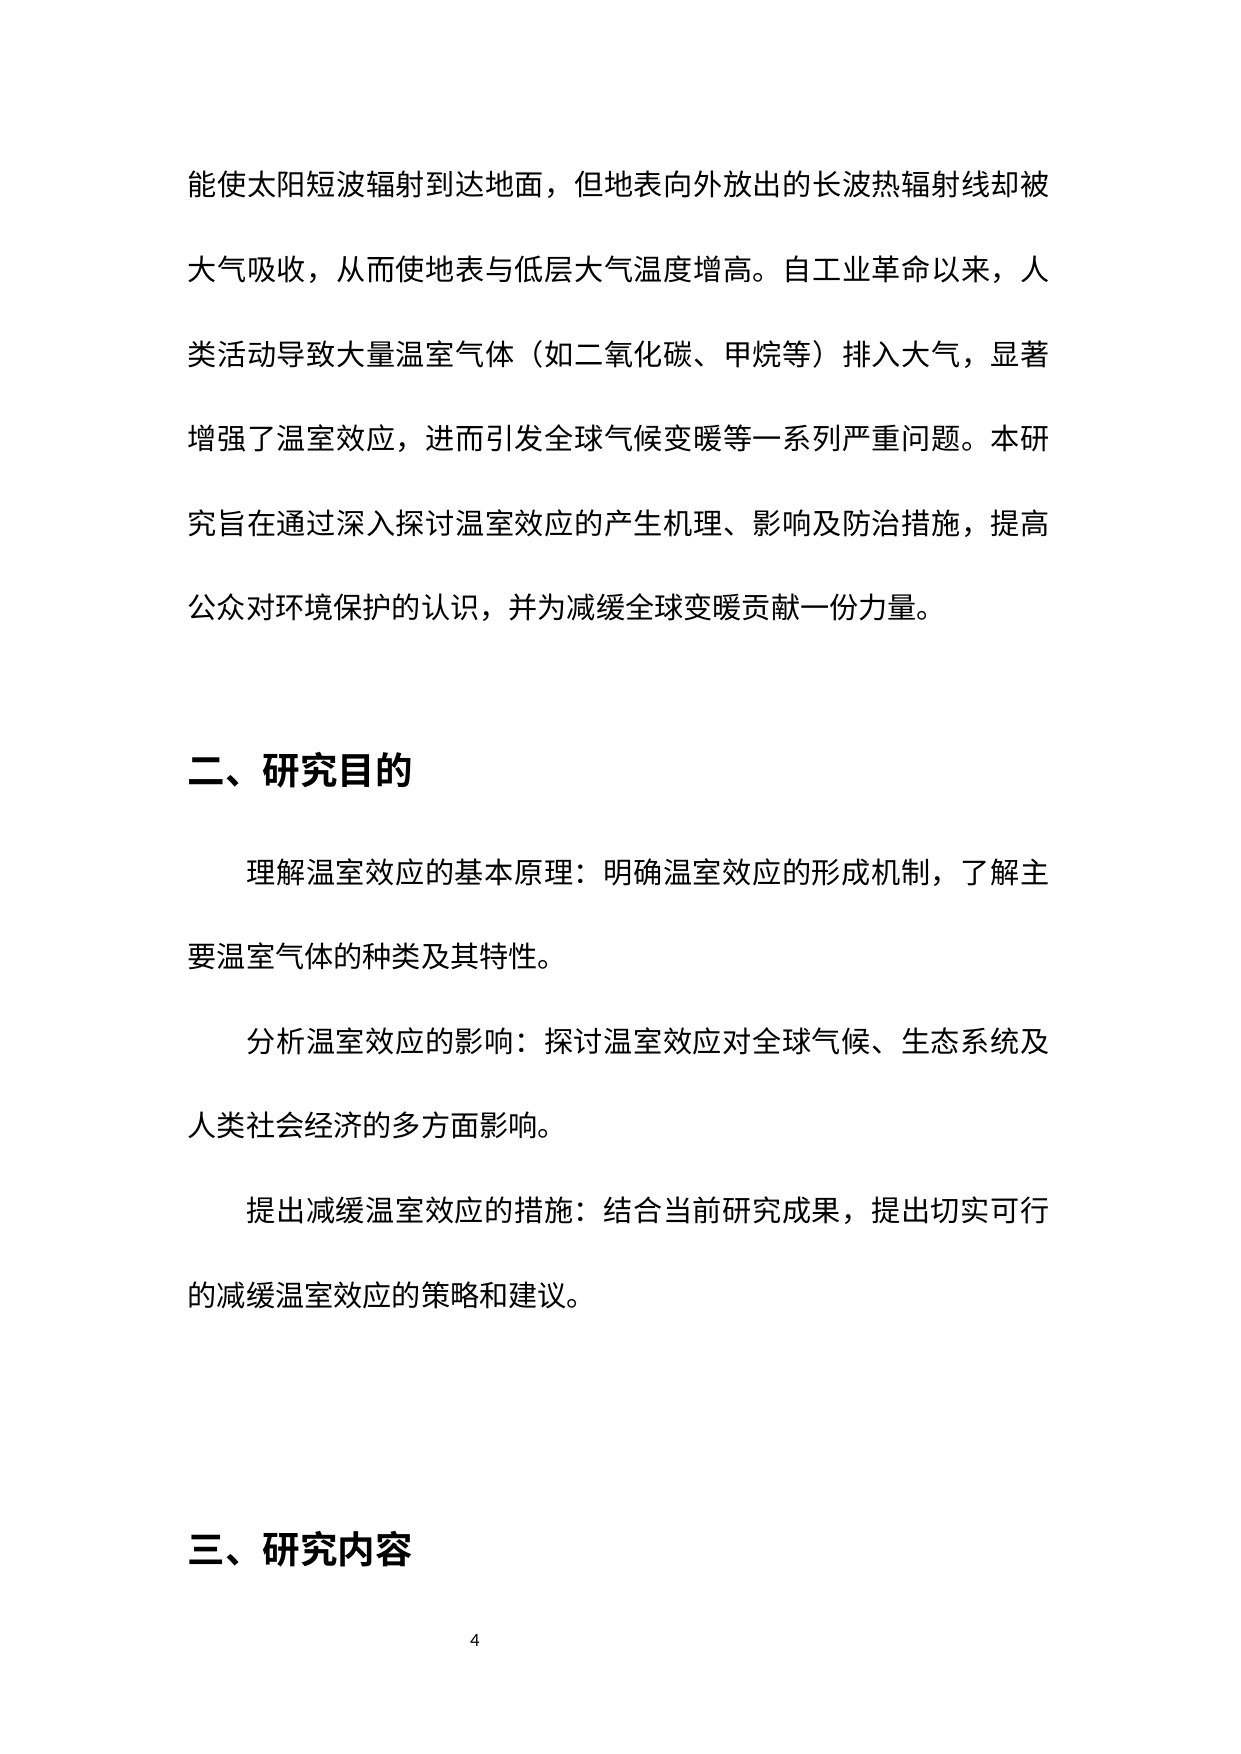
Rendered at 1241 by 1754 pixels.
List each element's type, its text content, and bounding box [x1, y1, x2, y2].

text ‌理解温室效应的基本原理‌：明确温室效应的形成机制，了解主要温室气体的种类及其特性。 [187, 849, 1053, 976]
text ‌分析温室效应的影响‌：探讨温室效应对全球气候、生态系统及人类社会经济的多方面影响。 [187, 1018, 1053, 1145]
text ‌三、研究内容‌ [187, 1520, 1053, 1574]
text ‌提出减缓温室效应的措施‌：结合当前研究成果，提出切实可行的减缓温室效应的策略和建议。 [187, 1188, 1053, 1314]
text ‌二、研究目的‌ [187, 741, 1053, 795]
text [187, 162, 1053, 627]
